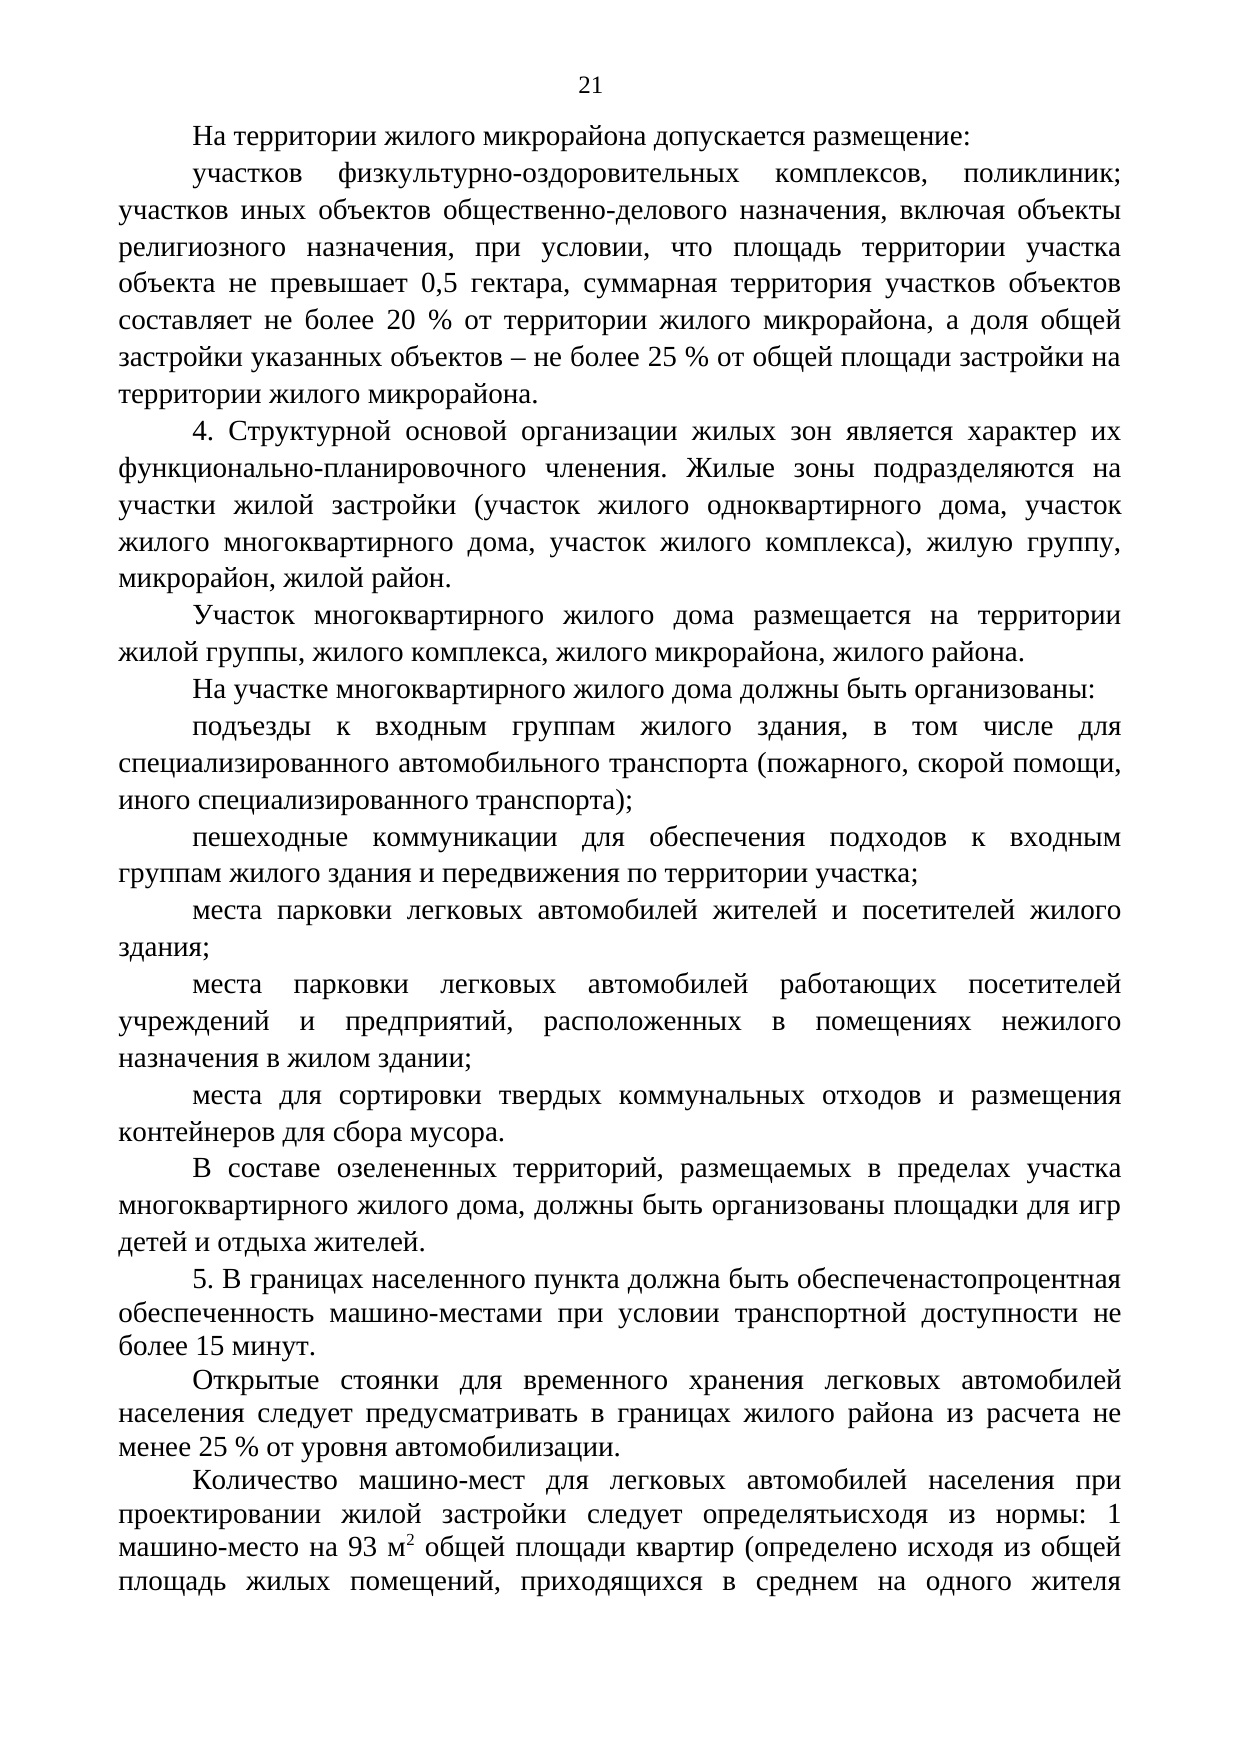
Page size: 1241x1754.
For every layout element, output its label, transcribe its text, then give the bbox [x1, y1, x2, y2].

text Участок многоквартирного жилого дома размещается на территории жилой группы, жилого комплекса, жилого микрорайона, жилого района. [118, 597, 1122, 668]
text 5. В границах населенного пункта должна быть обеспеченастопроцентная обеспеченность машино-местами при условии транспортной доступности не более 15 минут. [118, 1261, 1122, 1362]
text На участке многоквартирного жилого дома должны быть организованы: [118, 671, 1122, 705]
text участков физкультурно-оздоровительных комплексов, поликлиник; участков иных объектов общественно-делового назначения, включая объекты религиозного назначения, при условии, что площадь территории участка объекта не превышает 0,5 гектара, суммарная территория участков объектов составляет не более 20 % от территории жилого микрорайона, а доля общей застройки указанных объектов – не более 25 % от общей площади застройки на территории жилого микрорайона. [118, 155, 1122, 410]
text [118, 1462, 1122, 1597]
text места парковки легковых автомобилей жителей и посетителей жилого здания; [118, 892, 1122, 963]
text места парковки легковых автомобилей работающих посетителей учреждений и предприятий, расположенных в помещениях нежилого назначения в жилом здании; [118, 966, 1122, 1073]
text 4. Структурной основой организации жилых зон является характер их функционально-планировочного членения. Жилые зоны подразделяются на участки жилой застройки (участок жилого одноквартирного дома, участок жилого многоквартирного дома, участок жилого комплекса), жилую группу, микрорайон, жилой район. [118, 413, 1122, 594]
text В составе озелененных территорий, размещаемых в пределах участка многоквартирного жилого дома, должны быть организованы площадки для игр детей и отдыха жителей. [118, 1151, 1122, 1258]
text подъезды к входным группам жилого здания, в том числе для специализированного автомобильного транспорта (пожарного, скорой помощи, иного специализированного транспорта); [118, 708, 1122, 815]
text места для сортировки твердых коммунальных отходов и размещения контейнеров для сбора мусора. [118, 1077, 1122, 1147]
text На территории жилого микрорайона допускается размещение: [118, 118, 1122, 152]
text пешеходные коммуникации для обеспечения подходов к входным группам жилого здания и передвижения по территории участка; [118, 819, 1122, 889]
text Открытые стоянки для временного хранения легковых автомобилей населения следует предусматривать в границах жилого района из расчета не менее 25 % от уровня автомобилизации. [118, 1362, 1122, 1462]
